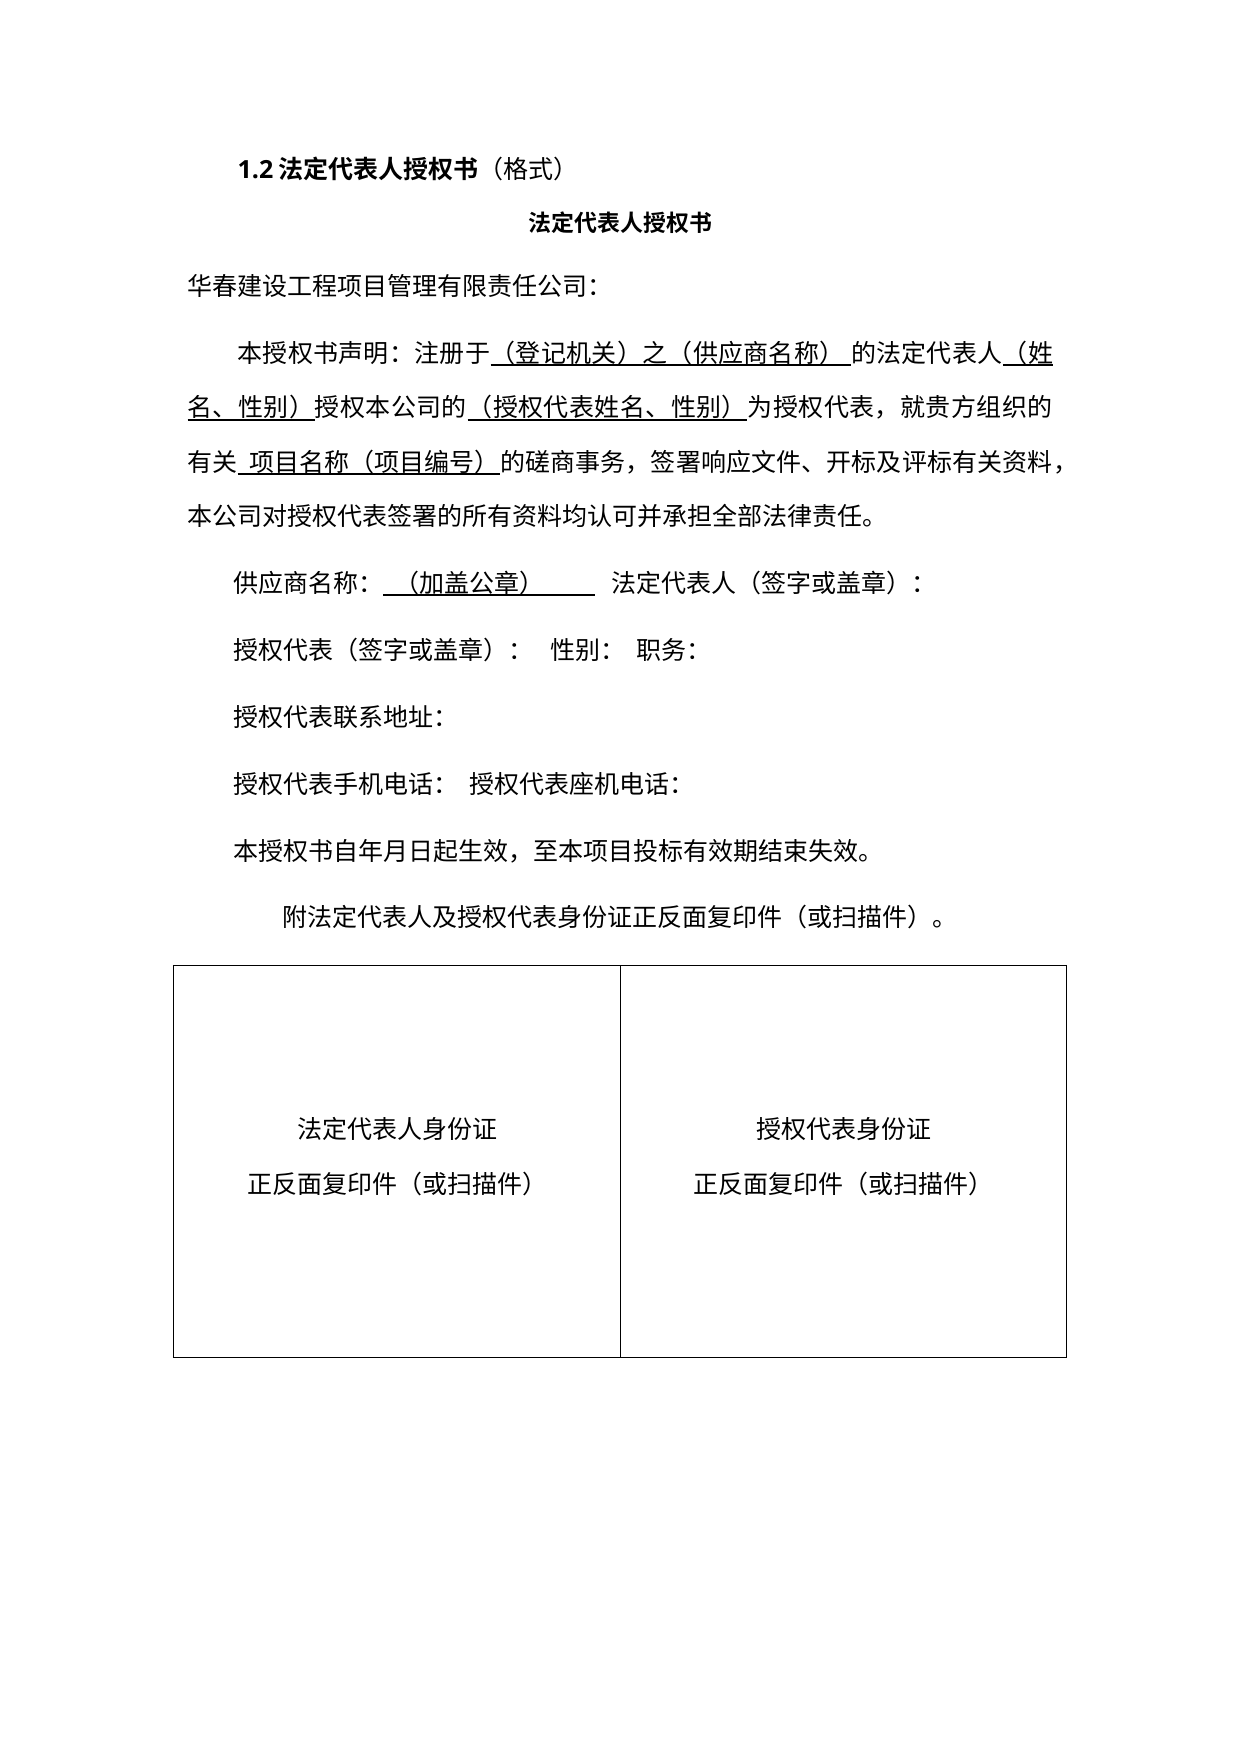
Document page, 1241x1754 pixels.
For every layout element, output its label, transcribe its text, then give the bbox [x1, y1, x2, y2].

table_header 法定代表人身份证 正反面复印件（或扫描件） [174, 966, 620, 1357]
text 本授权书声明：注册于（登记机关）之（供应商名称） 的法定代表人（姓名、性别）授权本公司的（授权代表姓名、性别）为授权代表，就贵方组织的有关 项目名称（项目编号）的磋商事务，签署响应文件、开标及评标有关资料，本公司对授权代表签署的所有资料均认可并承担全部法律责任。 [187, 333, 1053, 533]
text 供应商名称： （加盖公章） 法定代表人（签字或盖章）： [187, 563, 1053, 600]
text 法定代表人授权书 [187, 204, 1053, 238]
text 授权代表联系地址： [187, 697, 1053, 733]
text 1.2法定代表人授权书（格式） [237, 150, 1053, 186]
text 本授权书自年月日起生效，至本项目投标有效期结束失效。 [187, 831, 1053, 867]
text 华春建设工程项目管理有限责任公司： [187, 267, 1053, 303]
text 授权代表手机电话： 授权代表座机电话： [187, 764, 1053, 800]
text 授权代表（签字或盖章）： 性别： 职务： [187, 630, 1053, 667]
table_header 授权代表身份证 正反面复印件（或扫描件） [621, 966, 1066, 1357]
text 附法定代表人及授权代表身份证正反面复印件（或扫描件）。 [187, 898, 1053, 934]
